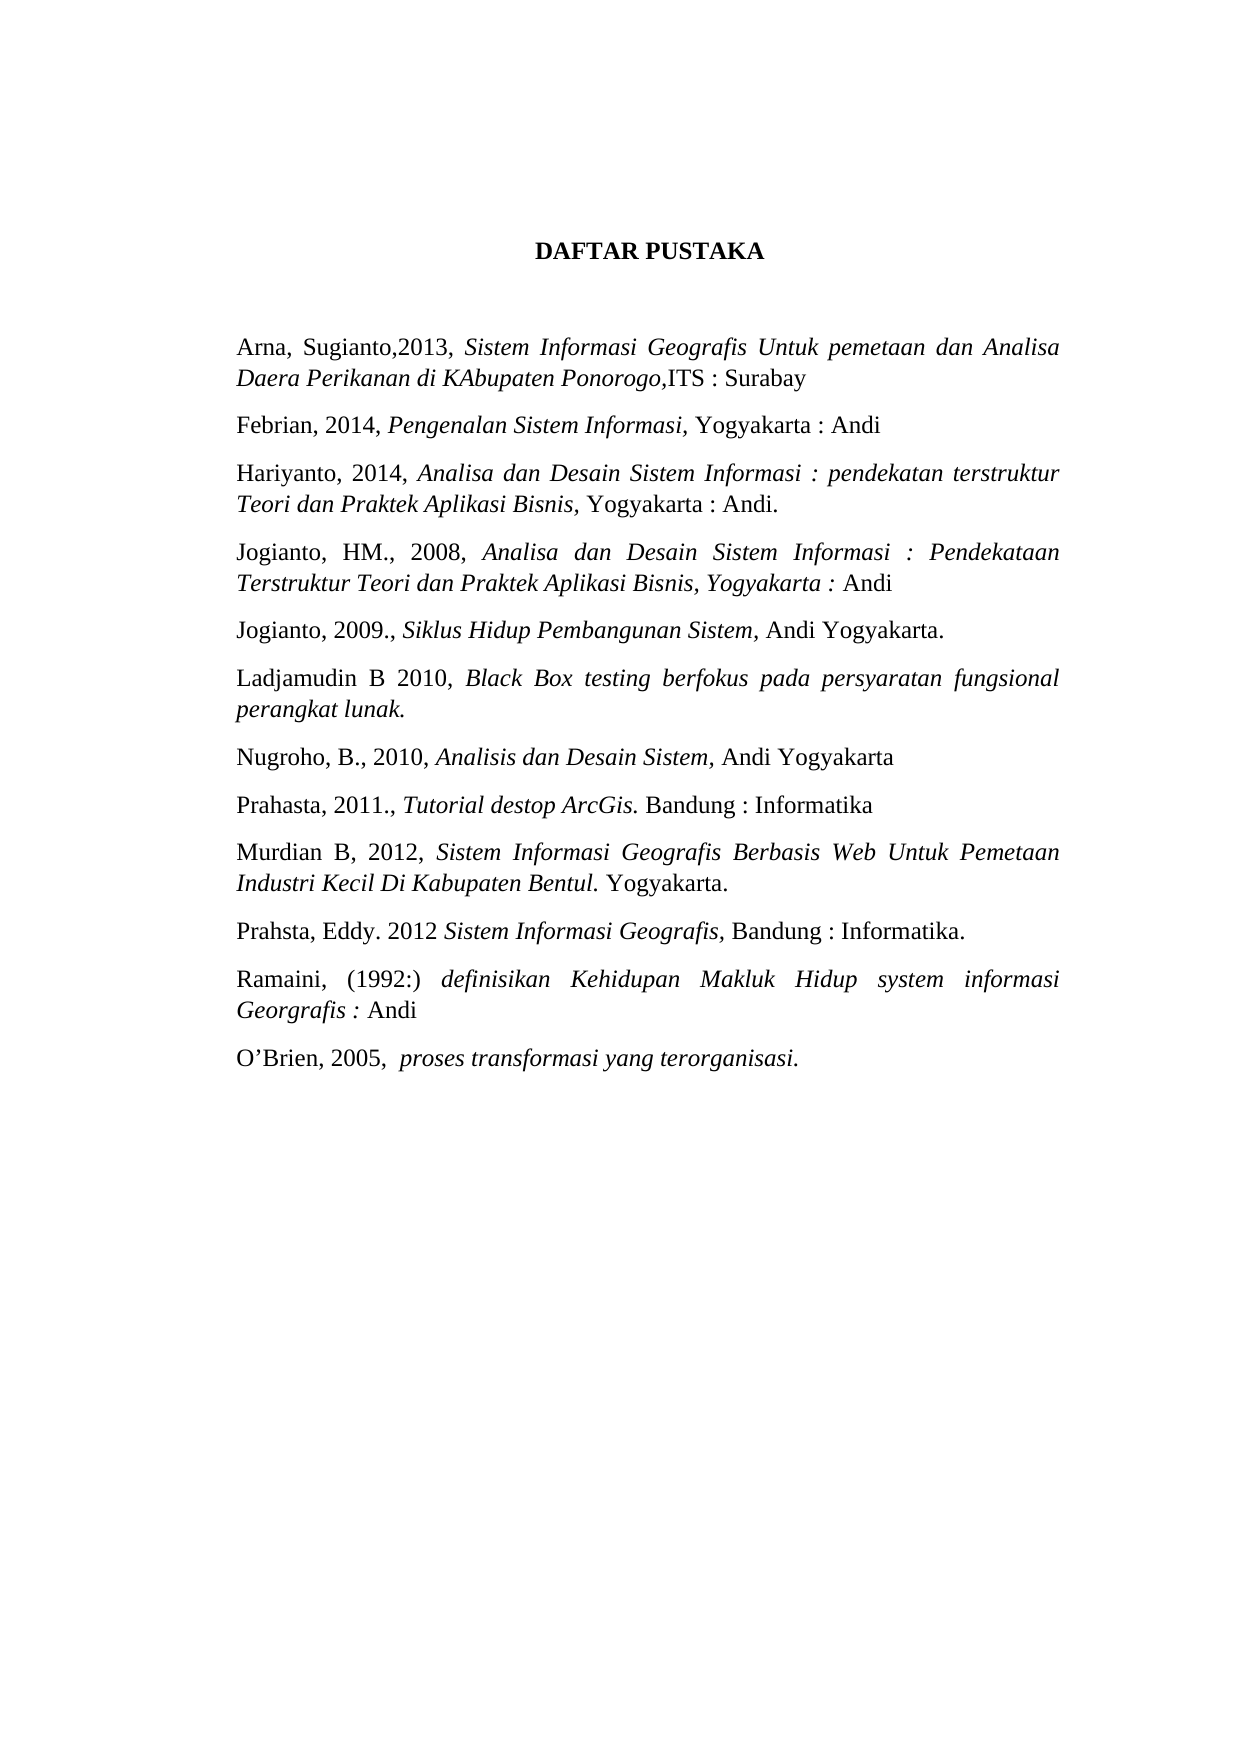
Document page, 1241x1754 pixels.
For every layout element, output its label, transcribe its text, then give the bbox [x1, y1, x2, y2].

text Febrian, 2014, Pengenalan Sistem Informasi, Yogyakarta : Andi [236, 410, 1063, 439]
text Jogianto, HM., 2008, Analisa dan Desain Sistem Informasi : Pendekataan Terstruktur Teori dan Praktek Aplikasi Bisnis, Yogyakarta : Andi [236, 537, 1063, 597]
text DAFTAR PUSTAKA [236, 236, 1063, 265]
text Ramaini, (1992:) definisikan Kehidupan Makluk Hidup system informasi Georgrafis : Andi [236, 964, 1063, 1024]
text Nugroho, B., 2010, Analisis dan Desain Sistem, Andi Yogyakarta [236, 742, 1063, 771]
text Arna, Sugianto,2013, Sistem Informasi Geografis Untuk pemetaan dan Analisa Daera Perikanan di KAbupaten Ponorogo,ITS : Surabay [236, 332, 1063, 391]
text Jogianto, 2009., Siklus Hidup Pembangunan Sistem, Andi Yogyakarta. [236, 616, 1063, 644]
text Prahasta, 2011., Tutorial destop ArcGis. Bandung : Informatika [236, 790, 1063, 818]
text Prahsta, Eddy. 2012 Sistem Informasi Geografis, Bandung : Informatika. [236, 916, 1063, 945]
text Ladjamudin B 2010, Black Box testing berfokus pada persyaratan fungsional perangkat lunak. [236, 663, 1063, 723]
text Murdian B, 2012, Sistem Informasi Geografis Berbasis Web Untuk Pemetaan Industri Kecil Di Kabupaten Bentul. Yogyakarta. [236, 837, 1063, 897]
text O’Brien, 2005, proses transformasi yang terorganisasi. [236, 1043, 1063, 1071]
text Hariyanto, 2014, Analisa dan Desain Sistem Informasi : pendekatan terstruktur Teori dan Praktek Aplikasi Bisnis, Yogyakarta : Andi. [236, 458, 1063, 518]
